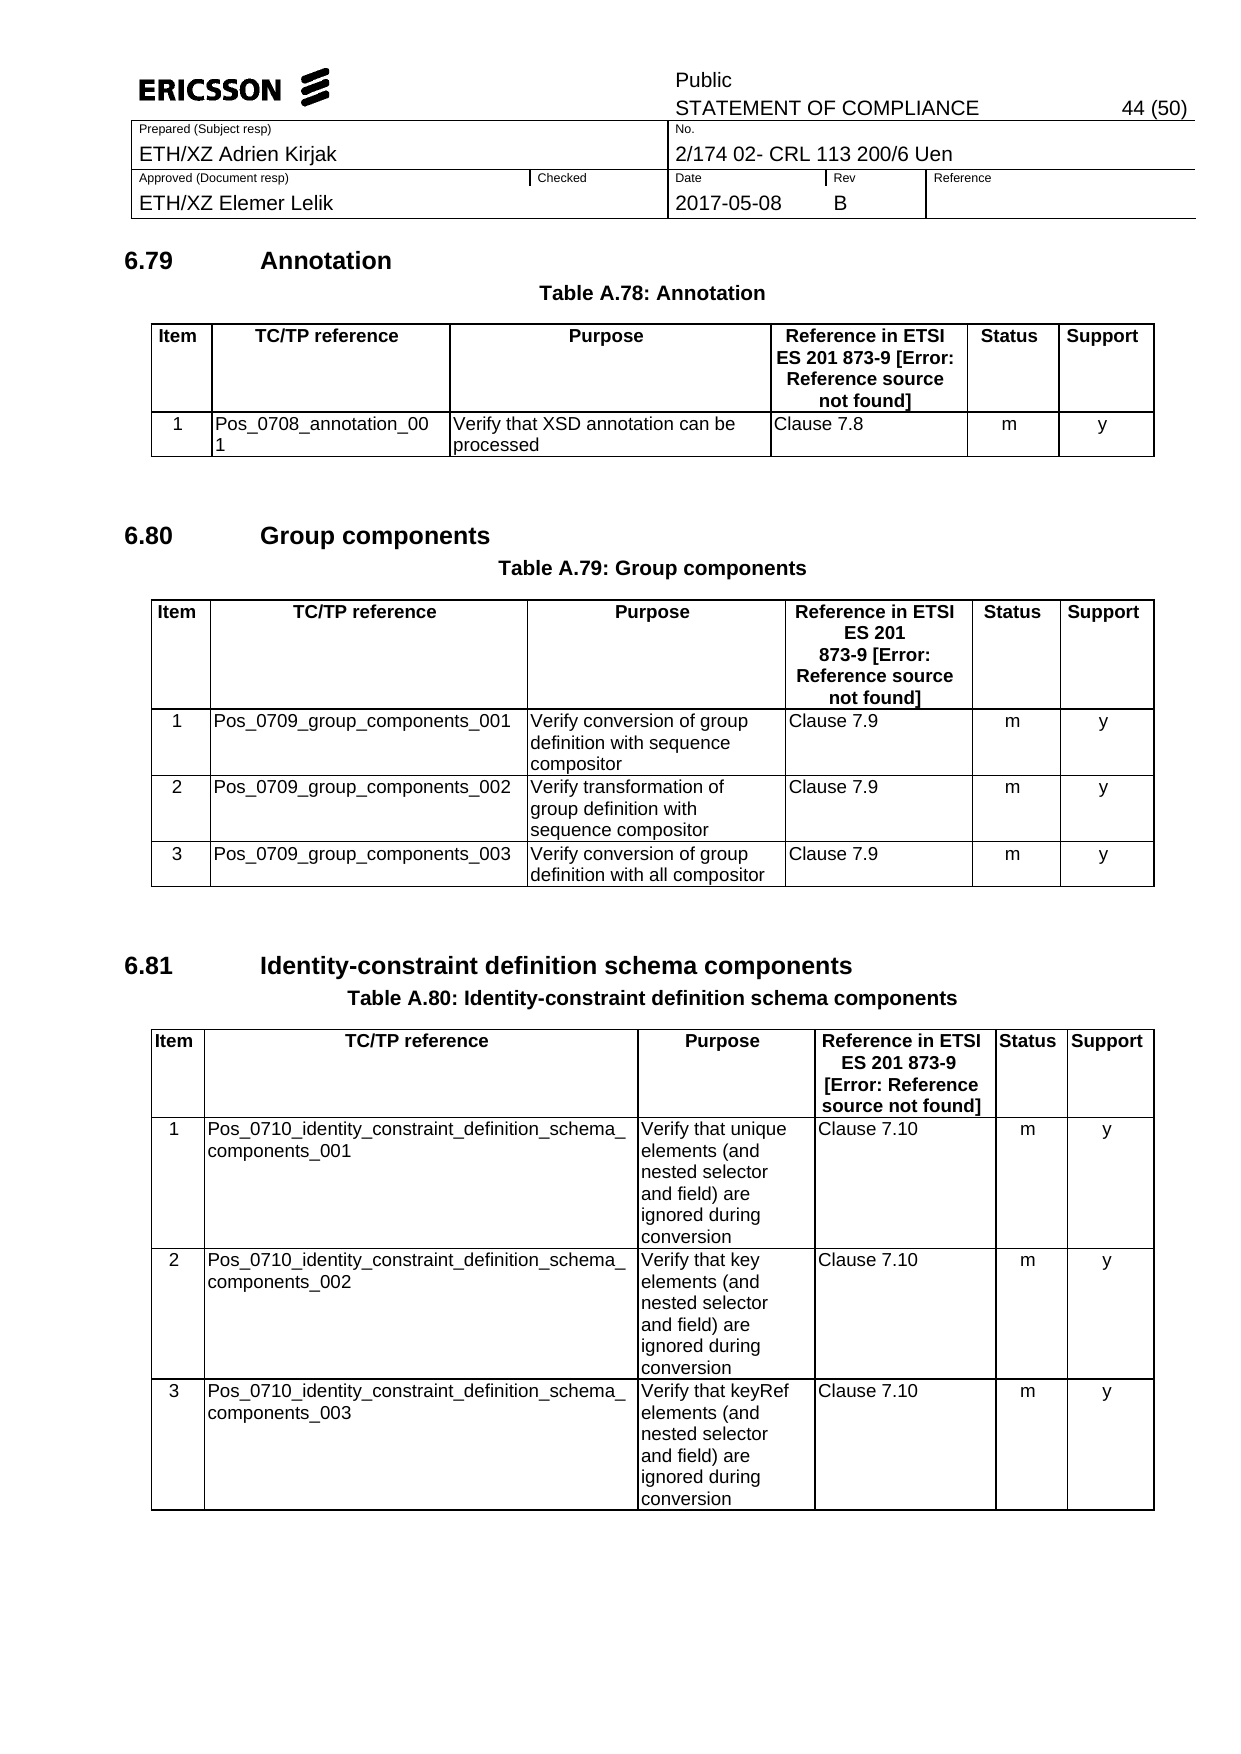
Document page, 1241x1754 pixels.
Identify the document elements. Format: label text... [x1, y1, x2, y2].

text Table A.79: Group components [124, 556, 1181, 580]
subtitle Identity-constraint definition schema components [124, 951, 1181, 980]
picture [138, 67, 330, 107]
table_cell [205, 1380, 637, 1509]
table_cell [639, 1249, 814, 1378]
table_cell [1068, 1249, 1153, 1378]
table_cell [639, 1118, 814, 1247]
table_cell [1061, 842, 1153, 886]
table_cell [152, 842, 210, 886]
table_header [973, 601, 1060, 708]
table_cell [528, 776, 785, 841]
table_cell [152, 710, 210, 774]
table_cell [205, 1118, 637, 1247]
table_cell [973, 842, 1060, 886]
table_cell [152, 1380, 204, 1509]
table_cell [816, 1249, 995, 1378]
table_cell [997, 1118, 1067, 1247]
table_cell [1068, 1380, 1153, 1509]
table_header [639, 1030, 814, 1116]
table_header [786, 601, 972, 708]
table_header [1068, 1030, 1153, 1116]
text Table A.80: Identity-constraint definition schema components [124, 986, 1181, 1010]
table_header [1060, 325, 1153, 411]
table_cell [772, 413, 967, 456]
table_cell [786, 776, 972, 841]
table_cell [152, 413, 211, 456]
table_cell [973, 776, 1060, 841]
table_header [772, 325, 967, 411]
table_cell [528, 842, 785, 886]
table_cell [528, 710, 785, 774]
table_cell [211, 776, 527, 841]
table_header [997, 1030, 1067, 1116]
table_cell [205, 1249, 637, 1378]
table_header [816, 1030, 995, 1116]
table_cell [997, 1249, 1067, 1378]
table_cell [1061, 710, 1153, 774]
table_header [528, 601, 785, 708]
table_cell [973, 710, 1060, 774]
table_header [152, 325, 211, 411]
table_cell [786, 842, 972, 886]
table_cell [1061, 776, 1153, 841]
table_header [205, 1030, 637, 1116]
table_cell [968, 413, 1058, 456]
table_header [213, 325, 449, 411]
subtitle Annotation [124, 246, 1181, 274]
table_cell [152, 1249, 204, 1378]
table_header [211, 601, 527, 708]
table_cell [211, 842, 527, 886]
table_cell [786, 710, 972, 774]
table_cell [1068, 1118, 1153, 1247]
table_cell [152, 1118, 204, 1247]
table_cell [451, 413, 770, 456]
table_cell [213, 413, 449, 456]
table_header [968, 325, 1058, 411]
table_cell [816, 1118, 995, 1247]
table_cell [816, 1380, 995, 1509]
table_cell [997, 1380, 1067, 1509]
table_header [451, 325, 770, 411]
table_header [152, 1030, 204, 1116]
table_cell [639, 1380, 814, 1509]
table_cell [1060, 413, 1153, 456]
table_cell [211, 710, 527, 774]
subtitle Group components [124, 521, 1181, 550]
text Table A.78: Annotation [124, 281, 1181, 304]
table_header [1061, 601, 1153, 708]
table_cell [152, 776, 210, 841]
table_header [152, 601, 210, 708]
